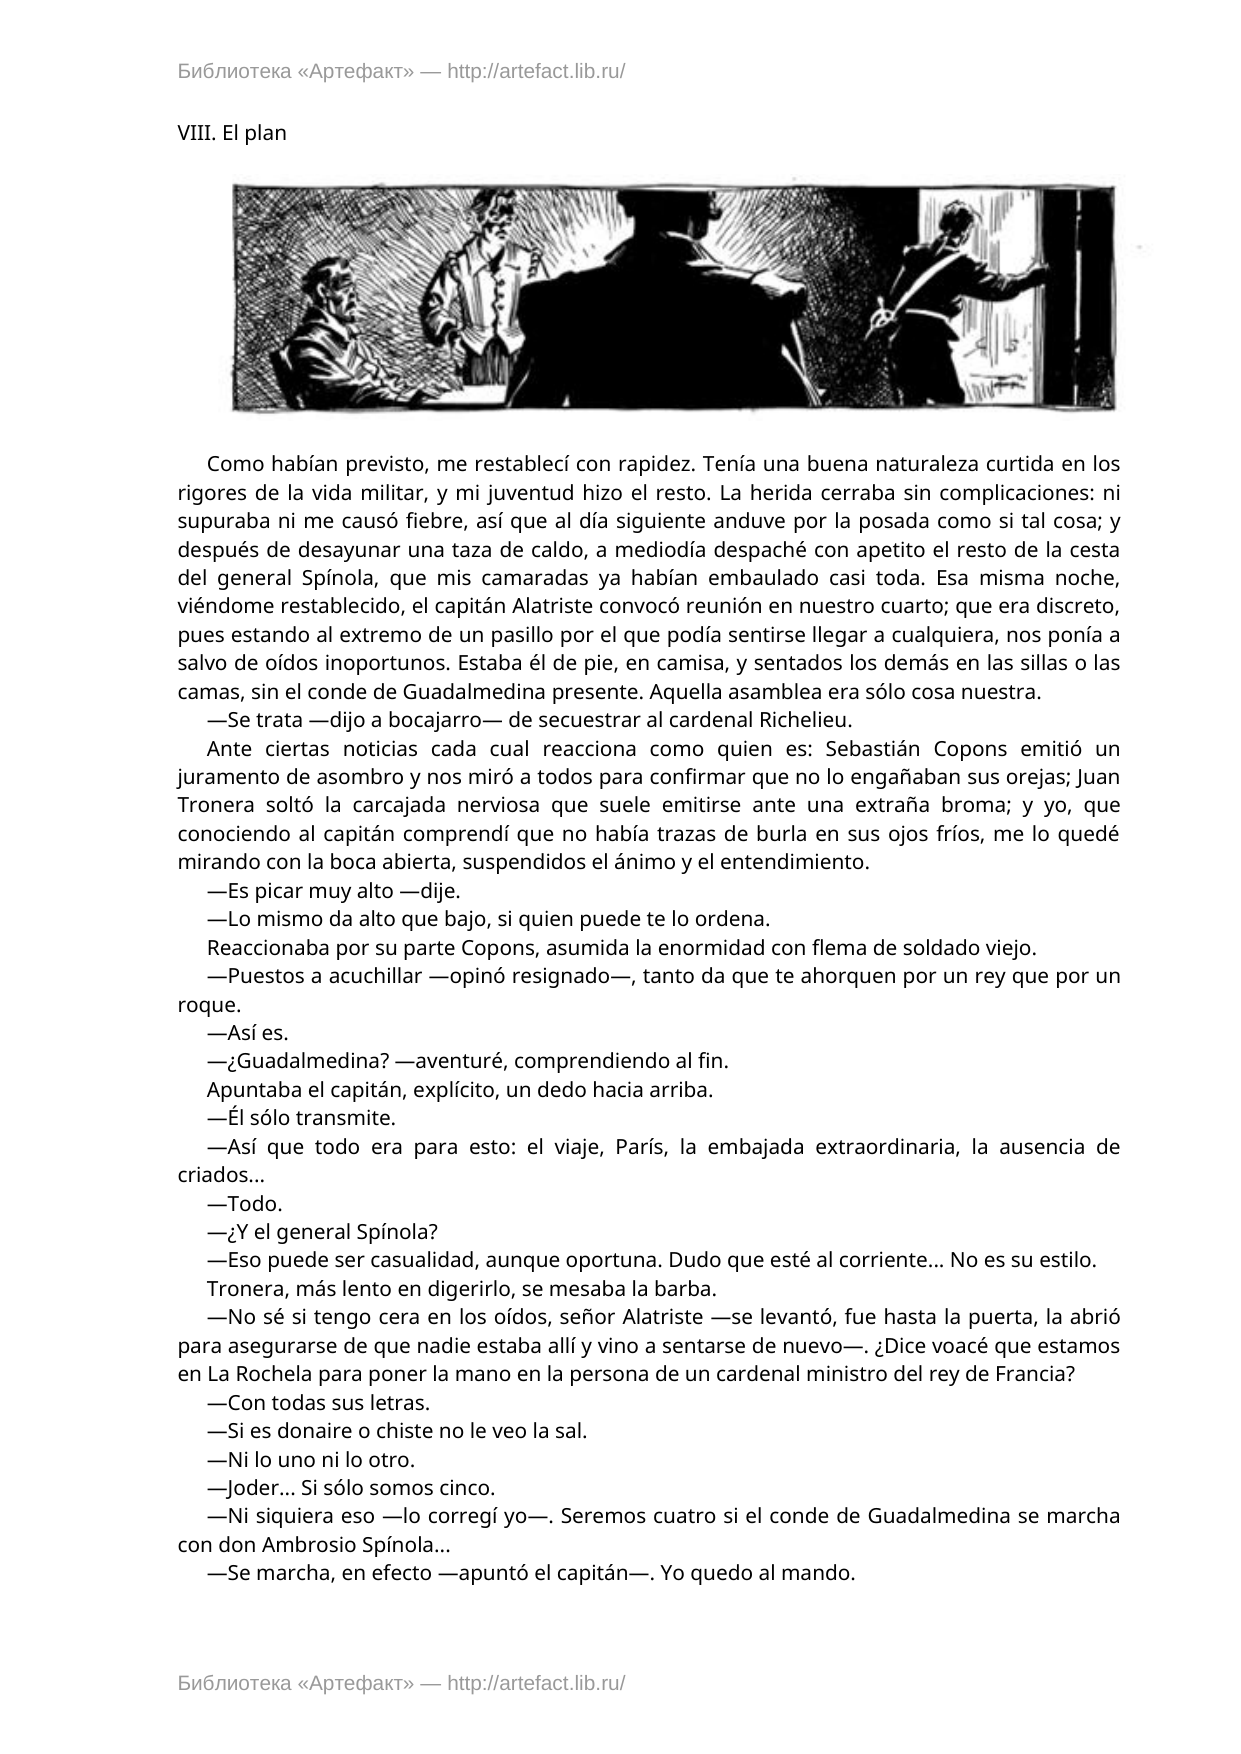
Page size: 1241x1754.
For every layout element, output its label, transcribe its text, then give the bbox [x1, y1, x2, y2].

text —Eso puede ser casualidad, aunque oportuna. Dudo que esté al corriente... No es su estilo. [177, 1246, 1122, 1274]
text Apuntaba el capitán, explícito, un dedo hacia arriba. [177, 1075, 1122, 1103]
text —Se trata —dijo a bocajarro— de secuestrar al cardenal Richelieu. [177, 705, 1122, 734]
text —Joder... Si sólo somos cinco. [177, 1473, 1122, 1502]
picture [177, 174, 1164, 421]
text —Puestos a acuchillar —opinó resignado—, tanto da que te ahorquen por un rey que por un roque. [177, 961, 1122, 1018]
text —Así que todo era para esto: el viaje, París, la embajada extraordinaria, la ausencia de criados... [177, 1132, 1122, 1189]
text —Si es donaire o chiste no le veo la sal. [177, 1416, 1122, 1445]
text Como habían previsto, me restablecí con rapidez. Tenía una buena naturaleza curtida en los rigores de la vida militar, y mi juventud hizo el resto. La herida cerraba sin complicaciones: ni supuraba ni me causó fiebre, así que al día siguiente anduve por la posada como si tal cosa; y después de desayunar una taza de caldo, a mediodía despaché con apetito el resto de la cesta del general Spínola, que mis camaradas ya habían embaulado casi toda. Esa misma noche, viéndome restablecido, el capitán Alatriste convocó reunión en nuestro cuarto; que era discreto, pues estando al extremo de un pasillo por el que podía sentirse llegar a cualquiera, nos ponía a salvo de oídos inoportunos. Estaba él de pie, en camisa, y sentados los demás en las sillas o las camas, sin el conde de Guadalmedina presente. Aquella asamblea era sólo cosa nuestra. [177, 449, 1122, 705]
text Tronera, más lento en digerirlo, se mesaba la barba. [177, 1274, 1122, 1302]
text —Es picar muy alto —dije. [177, 876, 1122, 904]
text —Con todas sus letras. [177, 1388, 1122, 1416]
text —Ni lo uno ni lo otro. [177, 1445, 1122, 1473]
subtitle VIII. El plan [177, 118, 1122, 147]
text —Él sólo transmite. [177, 1103, 1122, 1132]
text Ante ciertas noticias cada cual reacciona como quien es: Sebastián Copons emitió un juramento de asombro y nos miró a todos para confirmar que no lo engañaban sus orejas; Juan Tronera soltó la carcajada nerviosa que suele emitirse ante una extraña broma; y yo, que conociendo al capitán comprendí que no había trazas de burla en sus ojos fríos, me lo quedé mirando con la boca abierta, suspendidos el ánimo y el entendimiento. [177, 734, 1122, 876]
text —Todo. [177, 1189, 1122, 1217]
text —¿Guadalmedina? —aventuré, comprendiendo al fin. [177, 1047, 1122, 1075]
text —Así es. [177, 1018, 1122, 1047]
text —Se marcha, en efecto —apuntó el capitán—. Yo quedo al mando. [177, 1558, 1122, 1587]
text —Ni siquiera eso —lo corregí yo—. Seremos cuatro si el conde de Guadalmedina se marcha con don Ambrosio Spínola... [177, 1502, 1122, 1558]
text —¿Y el general Spínola? [177, 1217, 1122, 1246]
text Reaccionaba por su parte Copons, asumida la enormidad con flema de soldado viejo. [177, 933, 1122, 961]
text —Lo mismo da alto que bajo, si quien puede te lo ordena. [177, 904, 1122, 933]
text —No sé si tengo cera en los oídos, señor Alatriste —se levantó, fue hasta la puerta, la abrió para asegurarse de que nadie estaba allí y vino a sentarse de nuevo—. ¿Dice voacé que estamos en La Rochela para poner la mano en la persona de un cardenal ministro del rey de Francia? [177, 1302, 1122, 1388]
